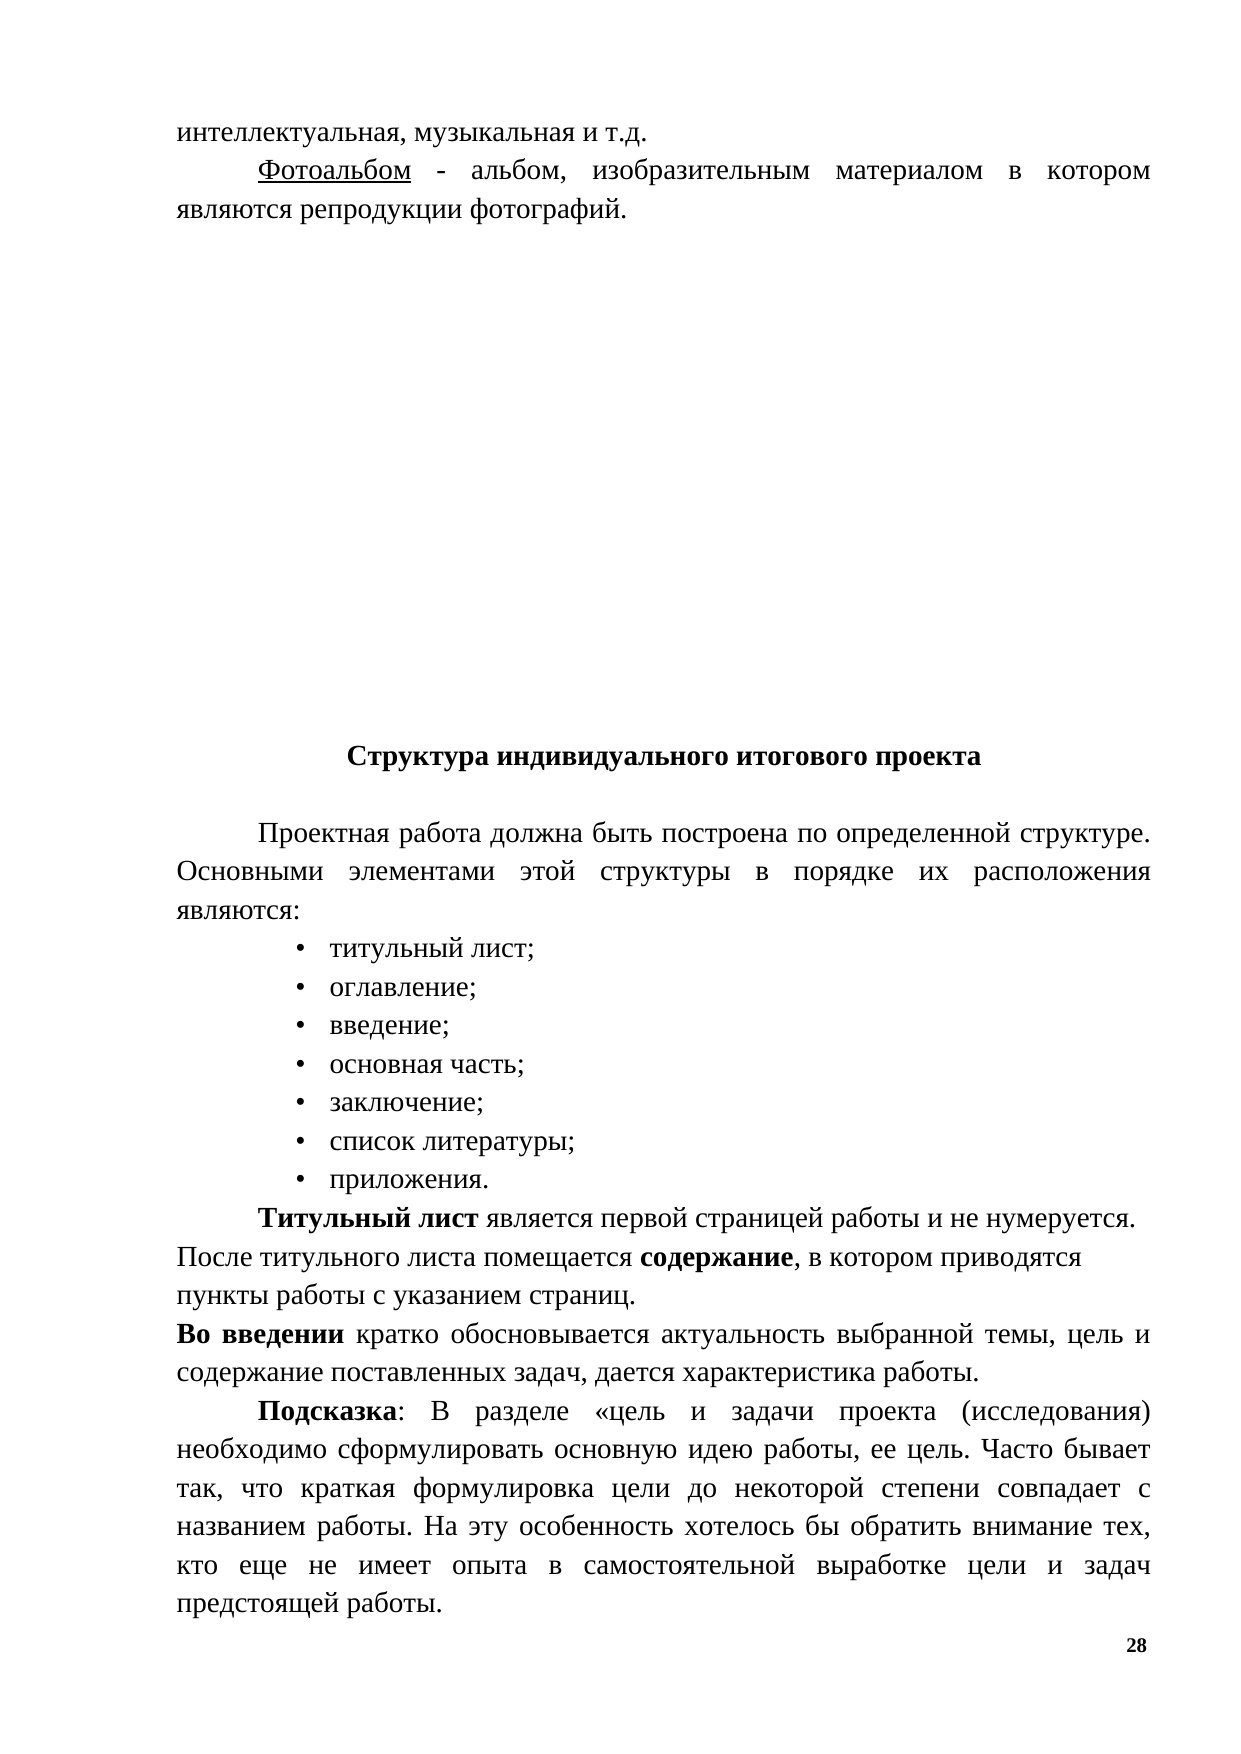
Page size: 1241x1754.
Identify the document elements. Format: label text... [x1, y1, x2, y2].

list оглавление; [295, 969, 1152, 1002]
text Структура индивидуального итогового проекта [176, 738, 1152, 771]
text Титульный лист является первой страницей работы и не нумеруется. После титульного листа помещается содержание, в котором приводятся пункты работы с указанием страниц. [176, 1200, 1152, 1311]
text Фотоальбом - альбом, изобразительным материалом в котором являются репродукции фотографий. [176, 152, 1152, 224]
text Проектная работа должна быть построена по определенной структуре. Основными элементами этой структуры в порядке их расположения являются: [176, 815, 1152, 925]
text Во введении кратко обосновывается актуальность выбранной темы, цель и содержание поставленных задач, дается характеристика работы. [176, 1316, 1152, 1388]
list введение; [295, 1007, 1152, 1041]
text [176, 114, 1152, 147]
list основная часть; [295, 1046, 1152, 1079]
list титульный лист; [295, 930, 1152, 964]
text Подсказка: В разделе «цель и задачи проекта (исследования) необходимо сформулировать основную идею работы, ее цель. Часто бывает так, что краткая формулировка цели до некоторой степени совпадает с названием работы. На эту особенность хотелось бы обратить внимание тех, кто еще не имеет опыта в самостоятельной выработке цели и задач предстоящей работы. [176, 1393, 1152, 1619]
list список литературы; [295, 1123, 1152, 1157]
list заключение; [295, 1084, 1152, 1118]
list приложения. [295, 1162, 1152, 1195]
